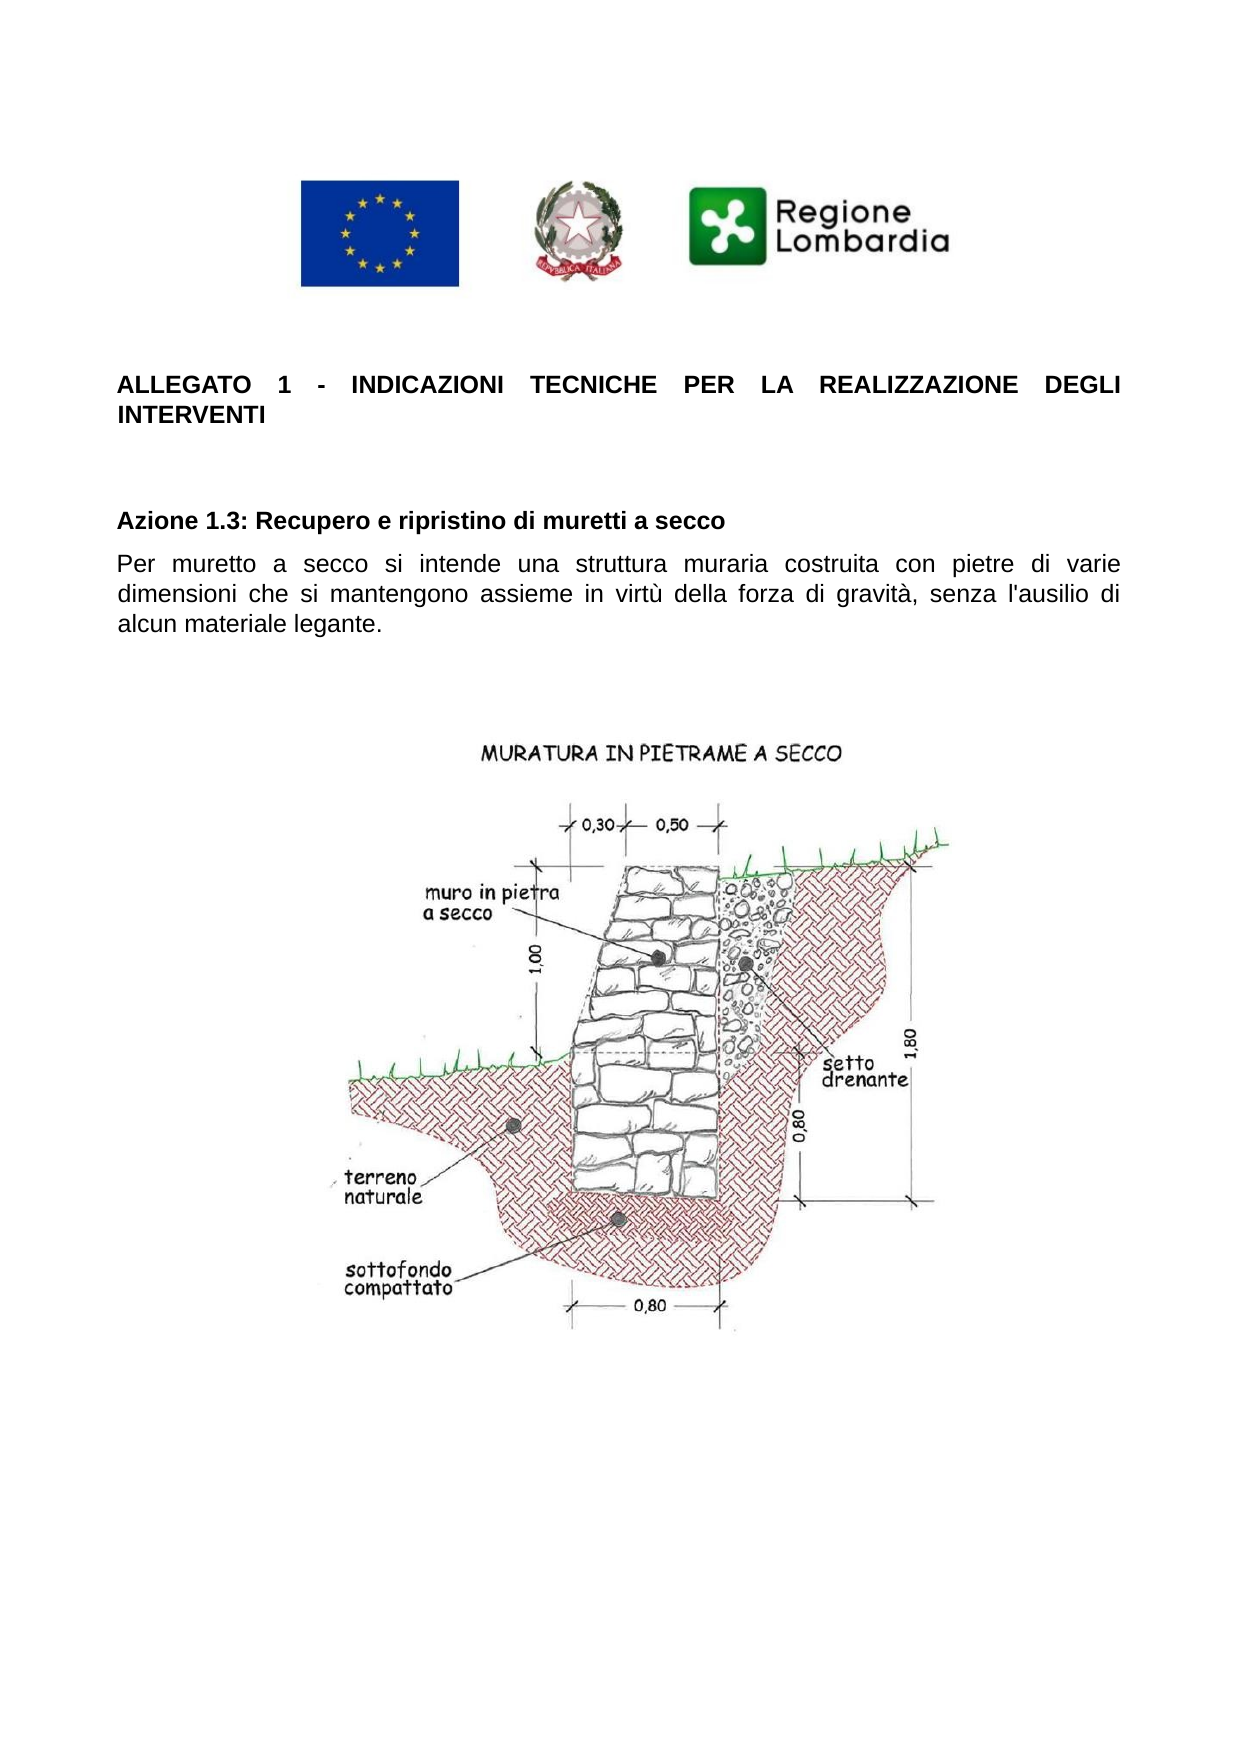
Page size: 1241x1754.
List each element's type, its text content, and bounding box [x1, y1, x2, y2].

text Per muretto a secco si intende una struttura muraria costruita con pietre di varie dimensioni che si mantengono assieme in virtù della forza di gravità, senza l'ausilio di alcun materiale legante. [116, 549, 1122, 637]
subtitle Azione 1.3: Recupero e ripristino di muretti a secco [116, 506, 1122, 534]
picture [254, 147, 1000, 337]
text ALLEGATO 1 - INDICAZIONI TECNICHE PER LA REALIZZAZIONE DEGLI INTERVENTI [116, 370, 1122, 429]
picture [289, 702, 967, 1417]
